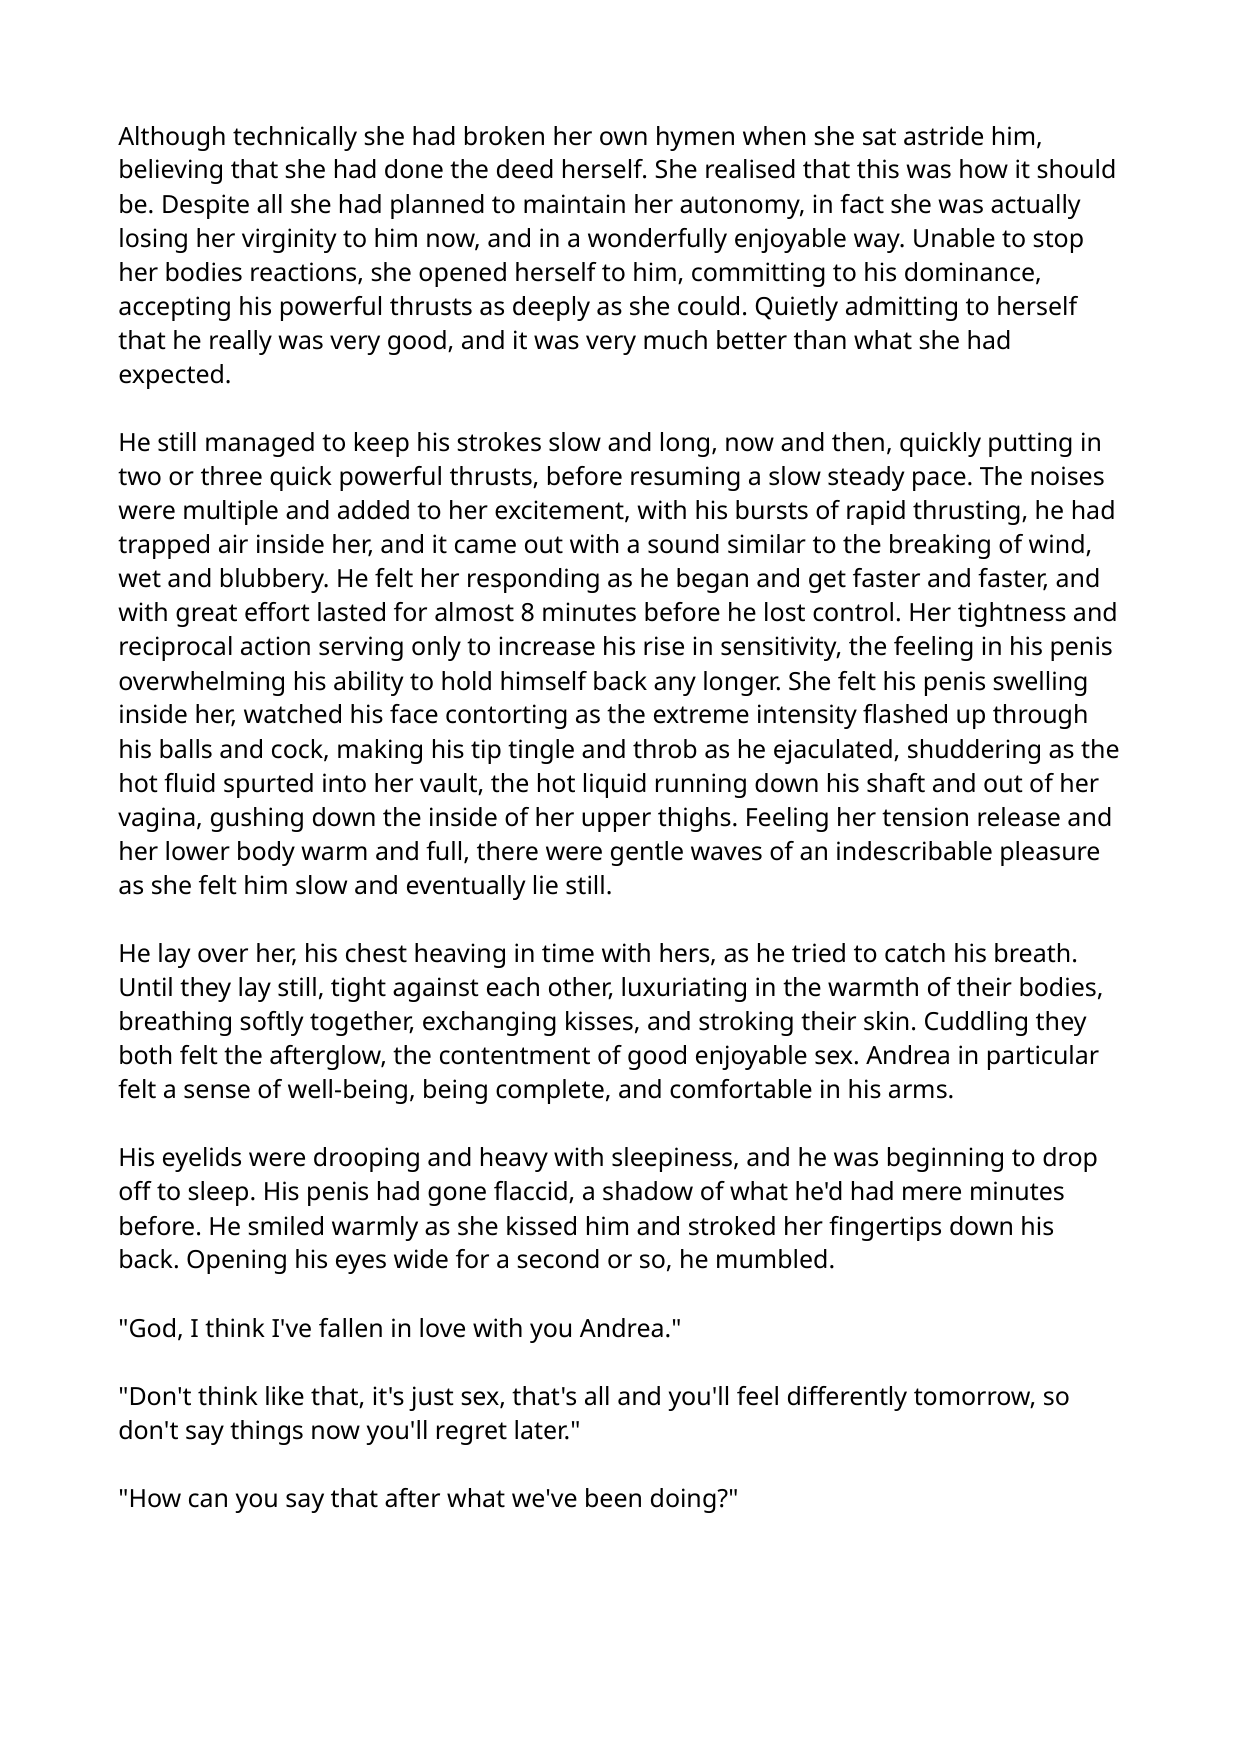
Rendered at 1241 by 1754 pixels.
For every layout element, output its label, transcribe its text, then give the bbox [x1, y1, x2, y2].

text Although technically she had broken her own hymen when she sat astride him, believing that she had done the deed herself. She realised that this was how it should be. Despite all she had planned to maintain her autonomy, in fact she was actually losing her virginity to him now, and in a wonderfully enjoyable way. Unable to stop her bodies reactions, she opened herself to him, committing to his dominance, accepting his powerful thrusts as deeply as she could. Quietly admitting to herself that he really was very good, and it was very much better than what she had expected. [118, 118, 1122, 391]
text His eyelids were drooping and heavy with sleepiness, and he was beginning to drop off to sleep. His penis had gone flaccid, a shadow of what he'd had mere minutes before. He smiled warmly as she kissed him and stroked her fingertips down his back. Opening his eyes wide for a second or so, he mumbled. [118, 1140, 1122, 1276]
text He lay over her, his chest heaving in time with hers, as he tried to catch his breath. Until they lay still, tight against each other, luxuriating in the warmth of their bodies, breathing softly together, exchanging kisses, and stroking their skin. Cuddling they both felt the afterglow, the contentment of good enjoyable sex. Andrea in particular felt a sense of well-being, being complete, and comfortable in his arms. [118, 936, 1122, 1106]
text He still managed to keep his strokes slow and long, now and then, quickly putting in two or three quick powerful thrusts, before resuming a slow steady pace. The noises were multiple and added to her excitement, with his bursts of rapid thrusting, he had trapped air inside her, and it came out with a sound similar to the breaking of wind, wet and blubbery. He felt her responding as he began and get faster and faster, and with great effort lasted for almost 8 minutes before he lost control. Her tightness and reciprocal action serving only to increase his rise in sensitivity, the feeling in his penis overwhelming his ability to hold himself back any longer. She felt his penis swelling inside her, watched his face contorting as the extreme intensity flashed up through his balls and cock, making his tip tingle and throb as he ejaculated, shuddering as the hot fluid spurted into her vault, the hot liquid running down his shaft and out of her vagina, gushing down the inside of her upper thighs. Feeling her tension release and her lower body warm and full, there were gentle waves of an indescribable pleasure as she felt him slow and eventually lie still. [118, 425, 1122, 902]
text "How can you say that after what we've been doing?" [118, 1481, 1122, 1515]
text "God, I think I've fallen in love with you Andrea." [118, 1310, 1122, 1344]
text "Don't think like that, it's just sex, that's all and you'll feel differently tomorrow, so don't say things now you'll regret later." [118, 1378, 1122, 1447]
